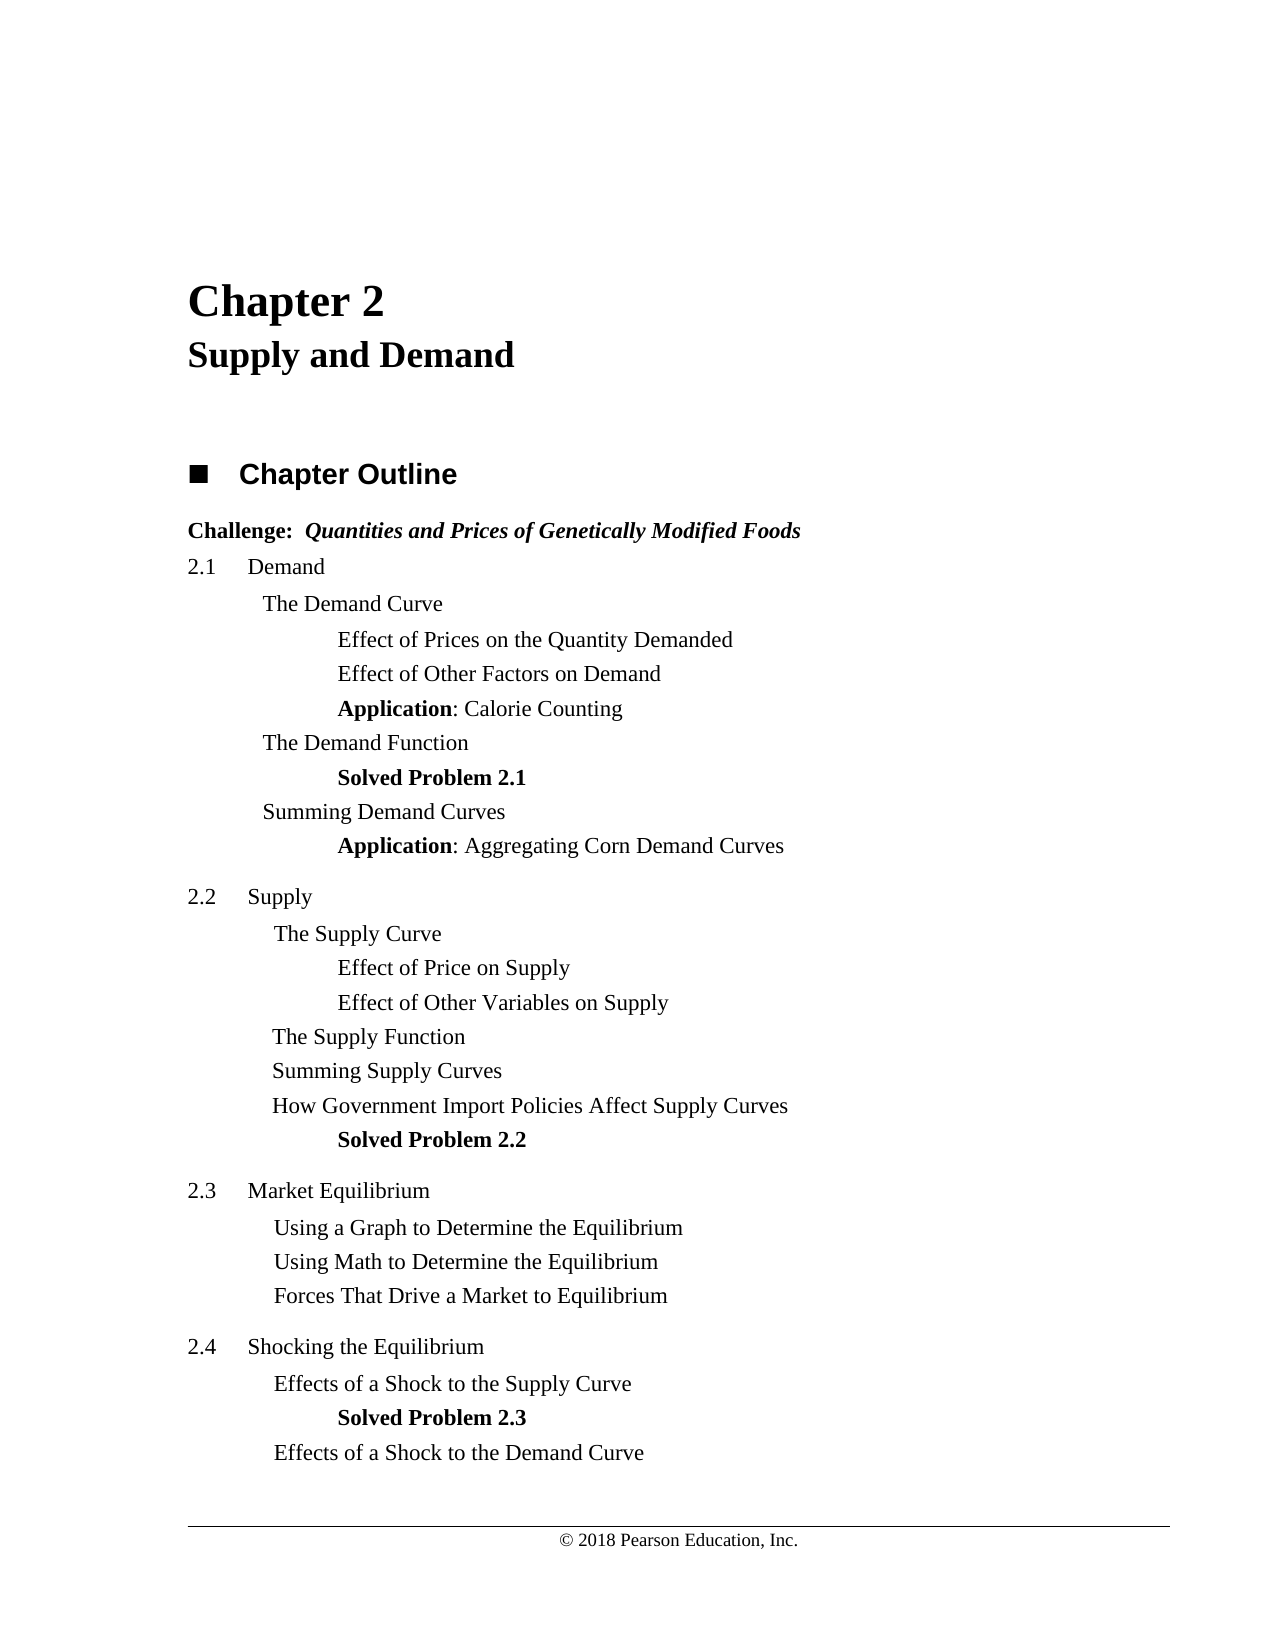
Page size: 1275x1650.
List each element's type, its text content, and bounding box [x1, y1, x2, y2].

text Solved Problem 2.1 [337, 764, 1170, 790]
text Summing Demand Curves [247, 798, 1170, 824]
text Effect of Other Variables on Supply [273, 989, 1170, 1015]
text 2.2 Supply [187, 883, 1170, 910]
text Chapter Outline [187, 457, 1170, 491]
text The Demand Function [247, 729, 1170, 756]
text 2.1 Demand [187, 553, 1170, 579]
text Effect of Other Factors on Demand [273, 661, 1170, 687]
text Summing Supply Curves [272, 1057, 1170, 1084]
text How Government Import Policies Affect Supply Curves [272, 1092, 1170, 1118]
text The Supply Curve [247, 920, 1170, 946]
text Effect of Price on Supply [273, 954, 1170, 981]
text Solved Problem 2.2 [337, 1126, 1170, 1152]
text Effect of Prices on the Quantity Demanded [273, 626, 1170, 652]
text Solved Problem 2.3 [247, 1404, 1170, 1431]
text Using Math to Determine the Equilibrium [273, 1248, 1170, 1274]
text Challenge: Quantities and Prices of Genetically Modified Foods [187, 517, 1170, 543]
text 2.4 Shocking the Equilibrium [187, 1333, 1170, 1360]
text The Supply Function [272, 1023, 1170, 1049]
text Application: Aggregating Corn Demand Curves [337, 832, 1170, 859]
text 2.3 Market Equilibrium [187, 1177, 1170, 1203]
text Using a Graph to Determine the Equilibrium [247, 1214, 1170, 1240]
text Effects of a Shock to the Supply Curve [247, 1370, 1170, 1396]
text The Demand Curve [187, 590, 1170, 616]
text Forces That Drive a Market to Equilibrium [247, 1282, 1170, 1309]
text Effects of a Shock to the Demand Curve [273, 1439, 1170, 1465]
text Application: Calorie Counting [337, 695, 1170, 721]
title Chapter 2 Supply and Demand [187, 273, 1170, 376]
